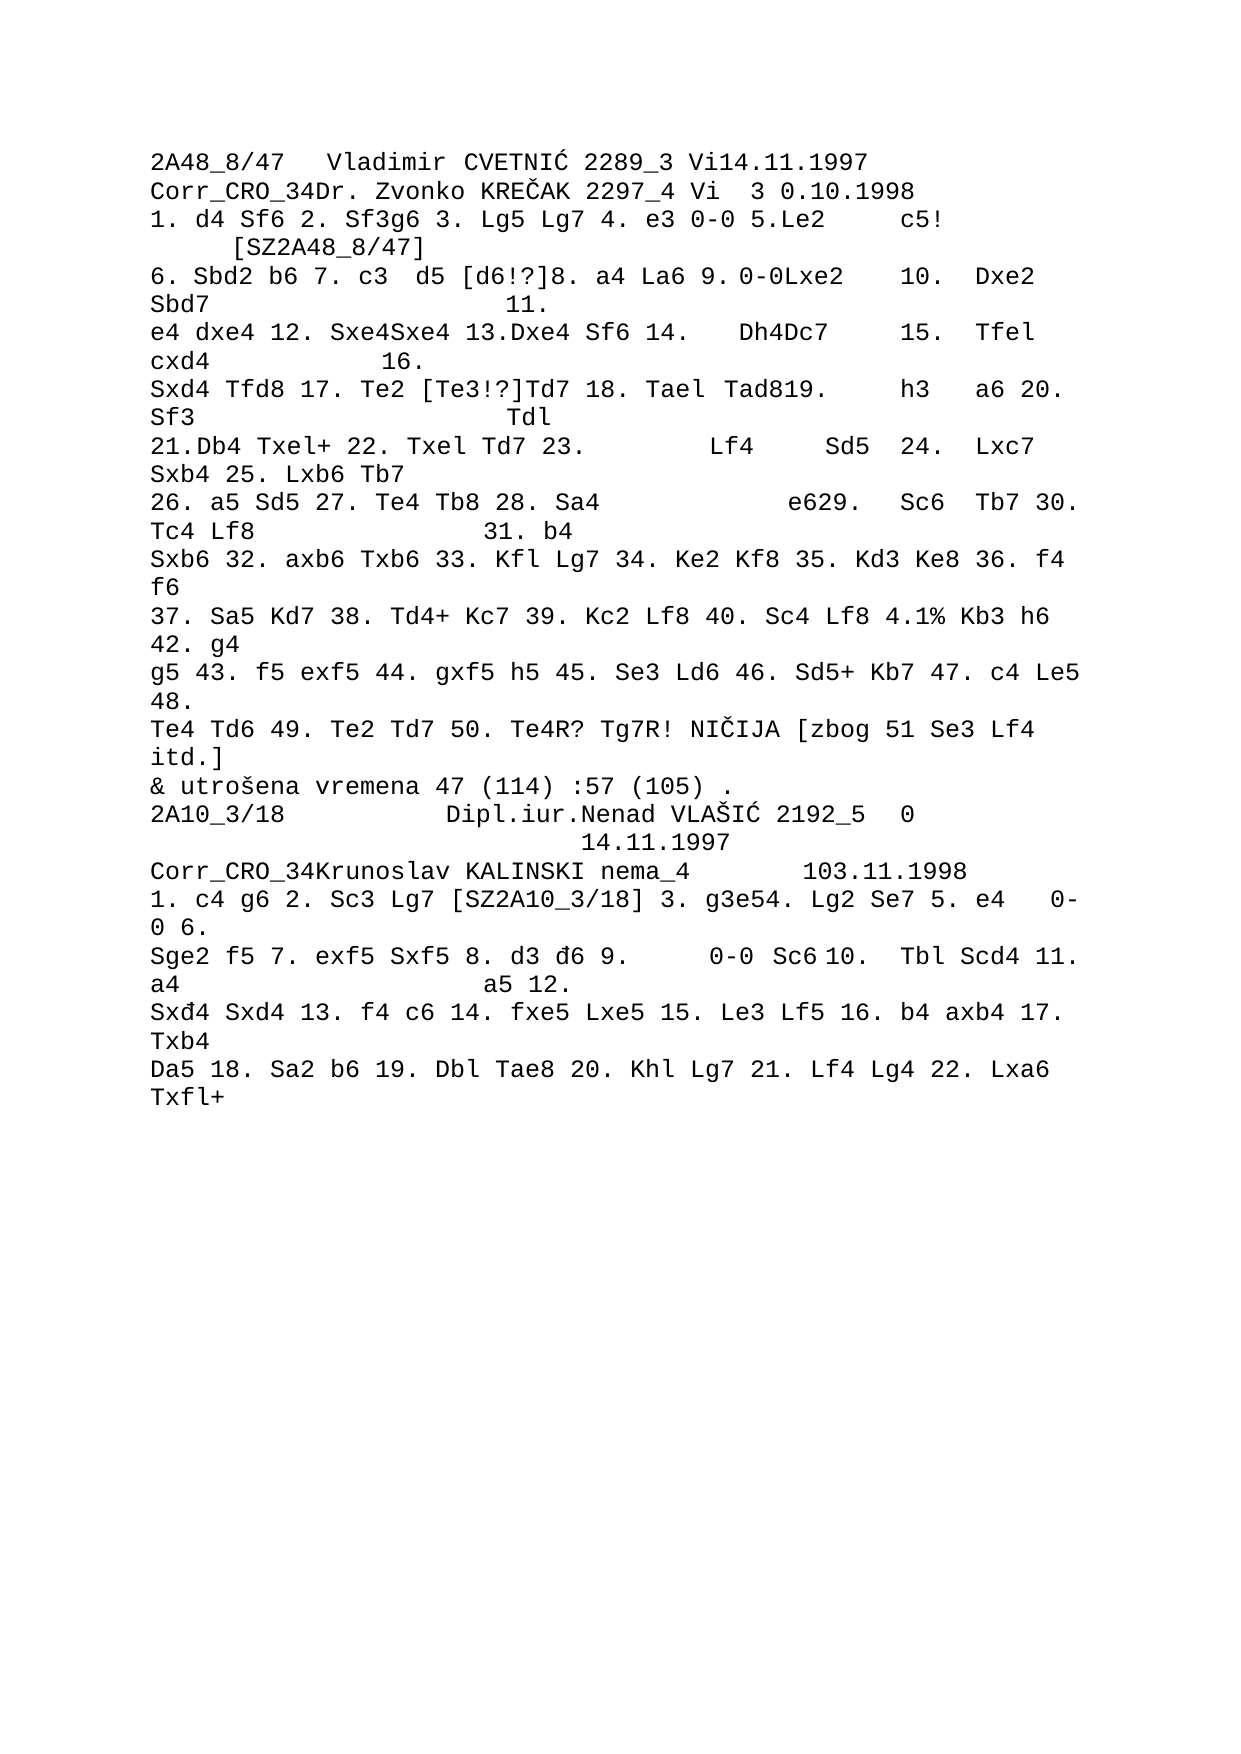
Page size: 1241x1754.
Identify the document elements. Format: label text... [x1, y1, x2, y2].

text 2A10_3/18 Dipl.iur.Nenad VLAŠIĆ 2192_5 0 14.11.1997 [150, 802, 1090, 858]
text Corr_CRO_34 Dr. Zvonko KREČAK 2297_4 Vi 3 0.10.1998 [150, 178, 1090, 207]
text 1. d4 Sf6 2. Sf3 g6 3. Lg5 Lg7 4. e3 0-0 5. Le2 c5! [SZ2A48_8/47] [150, 207, 1090, 263]
text 1. c4 g6 2. Sc3 Lg7 [SZ2A10_3/18] 3. g3 e5 4. Lg2 Se7 5. e4 0-0 6. [150, 887, 1090, 943]
text e4 dxe4 12. Sxe4 Sxe4 13. Dxe4 Sf6 14. Dh4 Dc7 15. Tfel cxd4 16. [150, 320, 1090, 377]
text Sxd4 Tfd8 17. Te2 [Te3!?] Td7 18. Tael Tad8 19. h3 a6 20. Sf3 Tdl [150, 377, 1090, 433]
text Sxb6 32. axb6 Txb6 33. Kfl Lg7 34. Ke2 Kf8 35. Kd3 Ke8 36. f4 f6 37. Sa5 Kd7 38. Td4+ Kc7 39. Kc2 Lf8 40. Sc4 Lf8 4.1% Kb3 h6 42. g4 g5 43. f5 exf5 44. gxf5 h5 45. Se3 Ld6 46. Sd5+ Kb7 47. c4 Le5 48. Te4 Td6 49. Te2 Td7 50. Te4R? Tg7R! NIČIJA [zbog 51 Se3 Lf4 itd.] [150, 547, 1090, 773]
text Sxđ4 Sxd4 13. f4 c6 14. fxe5 Lxe5 15. Le3 Lf5 16. b4 axb4 17. Txb4 Da5 18. Sa2 b6 19. Dbl Tae8 20. Khl Lg7 21. Lf4 Lg4 22. Lxa6 Txfl+ [150, 1000, 1090, 1113]
text 2A48_8/47 Vladimir CVETNIĆ 2289_3 Vi 14.11.1997 [150, 150, 1090, 178]
text 26. a5 Sd5 27. Te4 Tb8 28. Sa4 e6 29. Sc6 Tb7 30. Tc4 Lf8 31. b4 [150, 490, 1090, 547]
text 6. Sbd2 b6 7. c3 d5 [d6!?] 8. a4 La6 9. 0-0 Lxe2 10. Dxe2 Sbd7 11. [150, 263, 1090, 320]
text & utrošena vremena 47 (114) :57 (105) . [150, 773, 1090, 802]
text 21. Db4 Txel+ 22. Txel Td7 23. Lf4 Sd5 24. Lxc7 Sxb4 25. Lxb6 Tb7 [150, 433, 1090, 490]
text Corr_CRO_34 Krunoslav KALINSKI nema_4 1 03.11.1998 [150, 858, 1090, 887]
text Sge2 f5 7. exf5 Sxf5 8. d3 đ6 9. 0-0 Sc6 10. Tbl Scd4 11. a4 a5 12. [150, 943, 1090, 1000]
